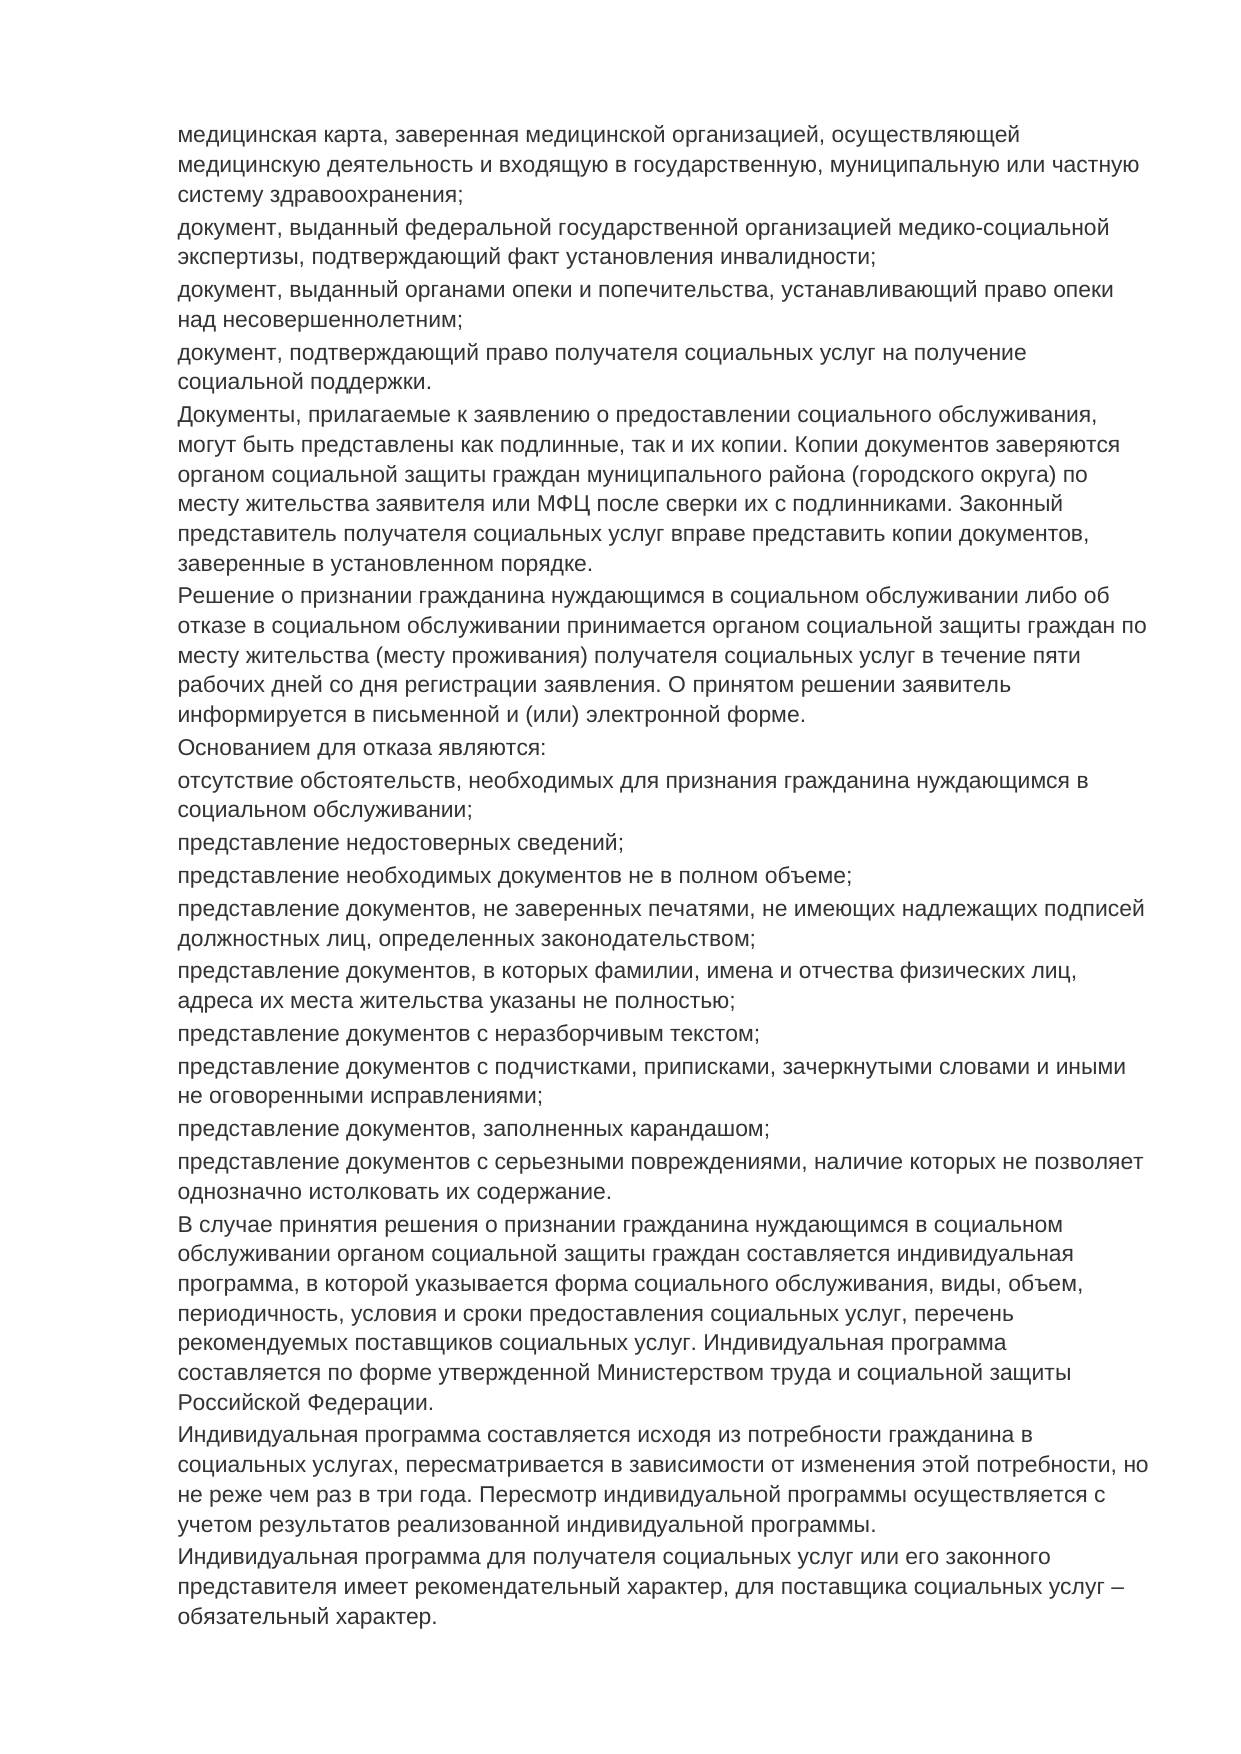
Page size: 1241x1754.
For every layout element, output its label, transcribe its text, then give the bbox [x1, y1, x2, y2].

text представление документов, в которых фамилии, имена и отчества физических лиц, адреса их места жительства указаны не полностью; [177, 954, 1152, 1013]
text представление документов, заполненных карандашом; [177, 1112, 1152, 1142]
text документ, выданный органами опеки и попечительства, устанавливающий право опеки над несовершеннолетним; [177, 273, 1152, 332]
text В случае принятия решения о признании гражданина нуждающимся в социальном обслуживании органом социальной защиты граждан составляется индивидуальная программа, в которой указывается форма социального обслуживания, виды, объем, периодичность, условия и сроки предоставления социальных услуг, перечень рекомендуемых поставщиков социальных услуг. Индивидуальная программа составляется по форме утвержденной Министерством труда и социальной защиты Российской Федерации. [177, 1207, 1152, 1415]
text медицинская карта, заверенная медицинской организацией, осуществляющей медицинскую деятельность и входящую в государственную, муниципальную или частную систему здравоохранения; [177, 118, 1152, 207]
text представление документов, не заверенных печатями, не имеющих надлежащих подписей должностных лиц, определенных законодательством; [177, 892, 1152, 951]
text представление документов с неразборчивым текстом; [177, 1017, 1152, 1046]
text представление недостоверных сведений; [177, 826, 1152, 856]
text Документы, прилагаемые к заявлению о предоставлении социального обслуживания, могут быть представлены как подлинные, так и их копии. Копии документов заверяются органом социальной защиты граждан муниципального района (городского округа) по месту жительства заявителя или МФЦ после сверки их с подлинниками. Законный представитель получателя социальных услуг вправе представить копии документов, заверенные в установленном порядке. [177, 398, 1152, 576]
text отсутствие обстоятельств, необходимых для признания гражданина нуждающимся в социальном обслуживании; [177, 763, 1152, 823]
text представление документов с серьезными повреждениями, наличие которых не позволяет однозначно истолковать их содержание. [177, 1145, 1152, 1204]
text Решение о признании гражданина нуждающимся в социальном обслуживании либо об отказе в социальном обслуживании принимается органом социальной защиты граждан по месту жительства (месту проживания) получателя социальных услуг в течение пяти рабочих дней со дня регистрации заявления. О принятом решении заявитель информируется в письменной и (или) электронной форме. [177, 579, 1152, 727]
text Индивидуальная программа составляется исходя из потребности гражданина в социальных услугах, пересматривается в зависимости от изменения этой потребности, но не реже чем раз в три года. Пересмотр индивидуальной программы осуществляется с учетом результатов реализованной индивидуальной программы. [177, 1418, 1152, 1537]
text документ, выданный федеральной государственной организацией медико-социальной экспертизы, подтверждающий факт установления инвалидности; [177, 210, 1152, 270]
text документ, подтверждающий право получателя социальных услуг на получение социальной поддержки. [177, 335, 1152, 395]
text представление документов с подчистками, приписками, зачеркнутыми словами и иными не оговоренными исправлениями; [177, 1049, 1152, 1109]
text Основанием для отказа являются: [177, 731, 1152, 760]
text представление необходимых документов не в полном объеме; [177, 859, 1152, 888]
text Индивидуальная программа для получателя социальных услуг или его законного представителя имеет рекомендательный характер, для поставщика социальных услуг – обязательный характер. [177, 1540, 1152, 1629]
